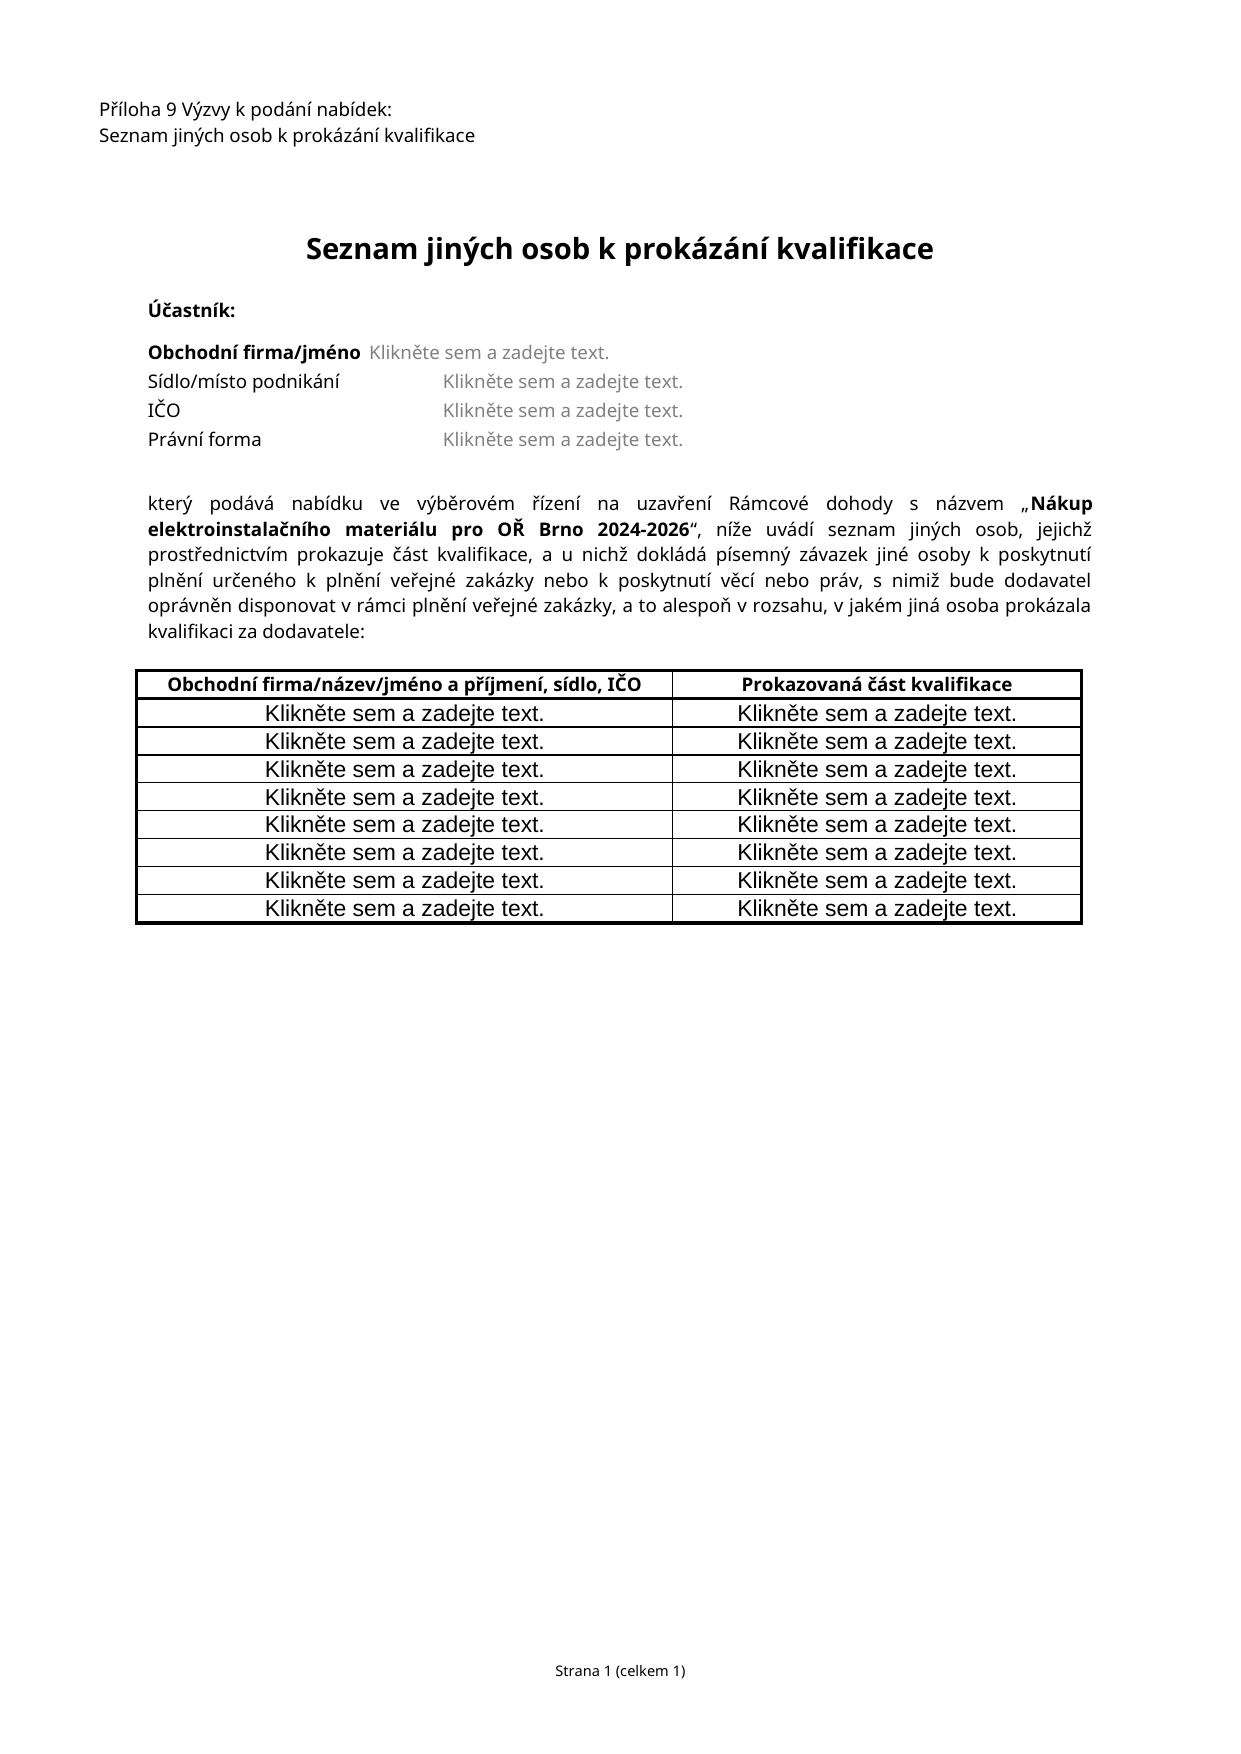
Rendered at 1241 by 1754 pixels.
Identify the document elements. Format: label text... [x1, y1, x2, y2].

text IČO [148, 394, 1093, 423]
text Sídlo/místo podnikání [148, 365, 1093, 394]
title Seznam jiných osob k prokázání kvalifikace [148, 228, 1093, 268]
table_header Obchodní firma/název/jméno a příjmení, sídlo, IČO [138, 672, 672, 697]
text Účastník: [148, 293, 1093, 324]
text Obchodní firma/jméno [148, 336, 1093, 365]
text Právní forma [148, 423, 1093, 452]
table_header Prokazovaná část kvalifikace [673, 672, 1080, 697]
text který podává nabídku ve výběrovém řízení na uzavření Rámcové dohody s názvem „Nákup elektroinstalačního materiálu pro OŘ Brno 2024-2026“, níže uvádí seznam jiných osob, jejichž prostřednictvím prokazuje část kvalifikace, a u nichž dokládá písemný závazek jiné osoby k poskytnutí plnění určeného k plnění veřejné zakázky nebo k poskytnutí věcí nebo práv, s nimiž bude dodavatel oprávněn disponovat v rámci plnění veřejné zakázky, a to alespoň v rozsahu, v jakém jiná osoba prokázala kvalifikaci za dodavatele: [148, 490, 1093, 643]
